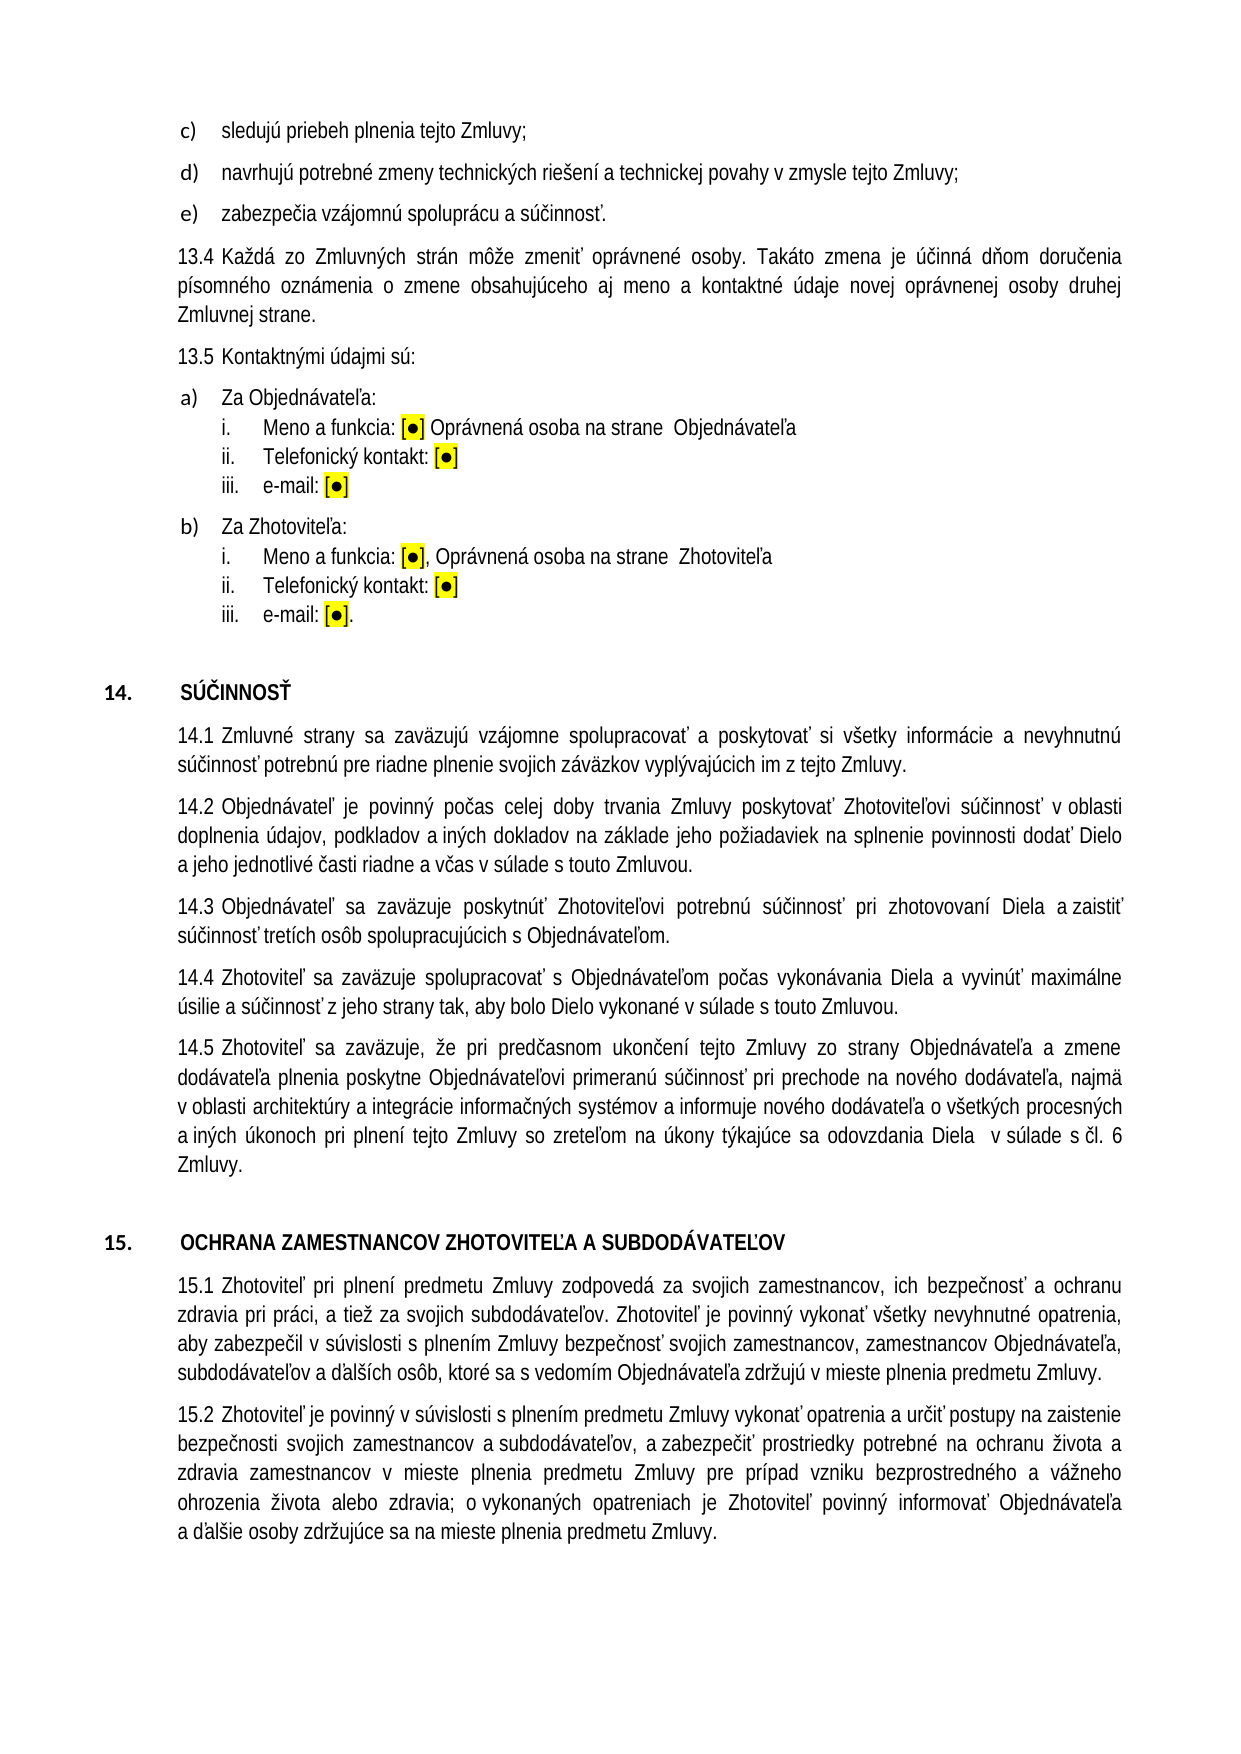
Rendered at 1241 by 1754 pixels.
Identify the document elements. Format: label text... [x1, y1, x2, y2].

list Za Zhotoviteľa: [180, 511, 1122, 540]
text Zhotoviteľ sa zaväzuje, že pri predčasnom ukončení tejto Zmluvy zo strany Objednávateľa a zmene dodávateľa plnenia poskytne Objednávateľovi primeranú súčinnosť pri prechode na nového dodávateľa, najmä v oblasti architektúry a integrácie informačných systémov a informuje nového dodávateľa o všetkých procesných a iných úkonoch pri plnení tejto Zmluvy so zreteľom na úkony týkajúce sa odovzdania Diela v súlade s čl. 6 Zmluvy. [177, 1032, 1122, 1177]
text Kontaktnými údajmi sú: [177, 340, 1122, 369]
text OCHRANA ZAMESTNANCOV ZHOTOVITEĽA A SUBDODÁVATEĽOV [103, 1227, 1122, 1257]
text Objednávateľ sa zaväzuje poskytnúť Zhotoviteľovi potrebnú súčinnosť pri zhotovovaní Diela a zaistiť súčinnosť tretích osôb spolupracujúcich s Objednávateľom. [177, 890, 1122, 948]
text Zhotoviteľ pri plnení predmetu Zmluvy zodpovedá za svojich zamestnancov, ich bezpečnosť a ochranu zdravia pri práci, a tiež za svojich subdodávateľov. Zhotoviteľ je povinný vykonať všetky nevyhnutné opatrenia, aby zabezpečil v súvislosti s plnením Zmluvy bezpečnosť svojich zamestnancov, zamestnancov Objednávateľa, subdodávateľov a ďalších osôb, ktoré sa s vedomím Objednávateľa zdržujú v mieste plnenia predmetu Zmluvy. [177, 1269, 1122, 1386]
list e-mail: [●]. [221, 598, 1122, 627]
text Každá zo Zmluvných strán môže zmeniť oprávnené osoby. Takáto zmena je účinná dňom doručenia písomného oznámenia o zmene obsahujúceho aj meno a kontaktné údaje novej oprávnenej osoby druhej Zmluvnej strane. [177, 240, 1122, 327]
list Telefonický kontakt: [●] [221, 440, 1122, 469]
text Zhotoviteľ sa zaväzuje spolupracovať s Objednávateľom počas vykonávania Diela a vyvinúť maximálne úsilie a súčinnosť z jeho strany tak, aby bolo Dielo vykonané v súlade s touto Zmluvou. [177, 961, 1122, 1019]
text Zhotoviteľ je povinný v súvislosti s plnením predmetu Zmluvy vykonať opatrenia a určiť postupy na zaistenie bezpečnosti svojich zamestnancov a subdodávateľov, a zabezpečiť prostriedky potrebné na ochranu života a zdravia zamestnancov v mieste plnenia predmetu Zmluvy pre prípad vzniku bezprostredného a vážneho ohrozenia života alebo zdravia; o vykonaných opatreniach je Zhotoviteľ povinný informovať Objednávateľa a ďalšie osoby zdržujúce sa na mieste plnenia predmetu Zmluvy. [177, 1398, 1122, 1544]
text Objednávateľ je povinný počas celej doby trvania Zmluvy poskytovať Zhotoviteľovi súčinnosť v oblasti doplnenia údajov, podkladov a iných dokladov na základe jeho požiadaviek na splnenie povinnosti dodať Dielo a jeho jednotlivé časti riadne a včas v súlade s touto Zmluvou. [177, 790, 1122, 877]
list Meno a funkcia: [●] Oprávnená osoba na strane Objednávateľa [221, 411, 1122, 440]
text Zmluvné strany sa zaväzujú vzájomne spolupracovať a poskytovať si všetky informácie a nevyhnutnú súčinnosť potrebnú pre riadne plnenie svojich záväzkov vyplývajúcich im z tejto Zmluvy. [177, 719, 1122, 777]
list zabezpečia vzájomnú spoluprácu a súčinnosť. [180, 198, 1122, 227]
list Za Objednávateľa: [180, 382, 1122, 411]
list Telefonický kontakt: [●] [221, 569, 1122, 598]
list e-mail: [●] [221, 469, 1122, 498]
list Meno a funkcia: [●], Oprávnená osoba na strane Zhotoviteľa [221, 540, 1122, 569]
text SÚČINNOSŤ [103, 677, 1122, 707]
list navrhujú potrebné zmeny technických riešení a technickej povahy v zmysle tejto Zmluvy; [180, 157, 1122, 186]
list sledujú priebeh plnenia tejto Zmluvy; [180, 115, 1122, 144]
